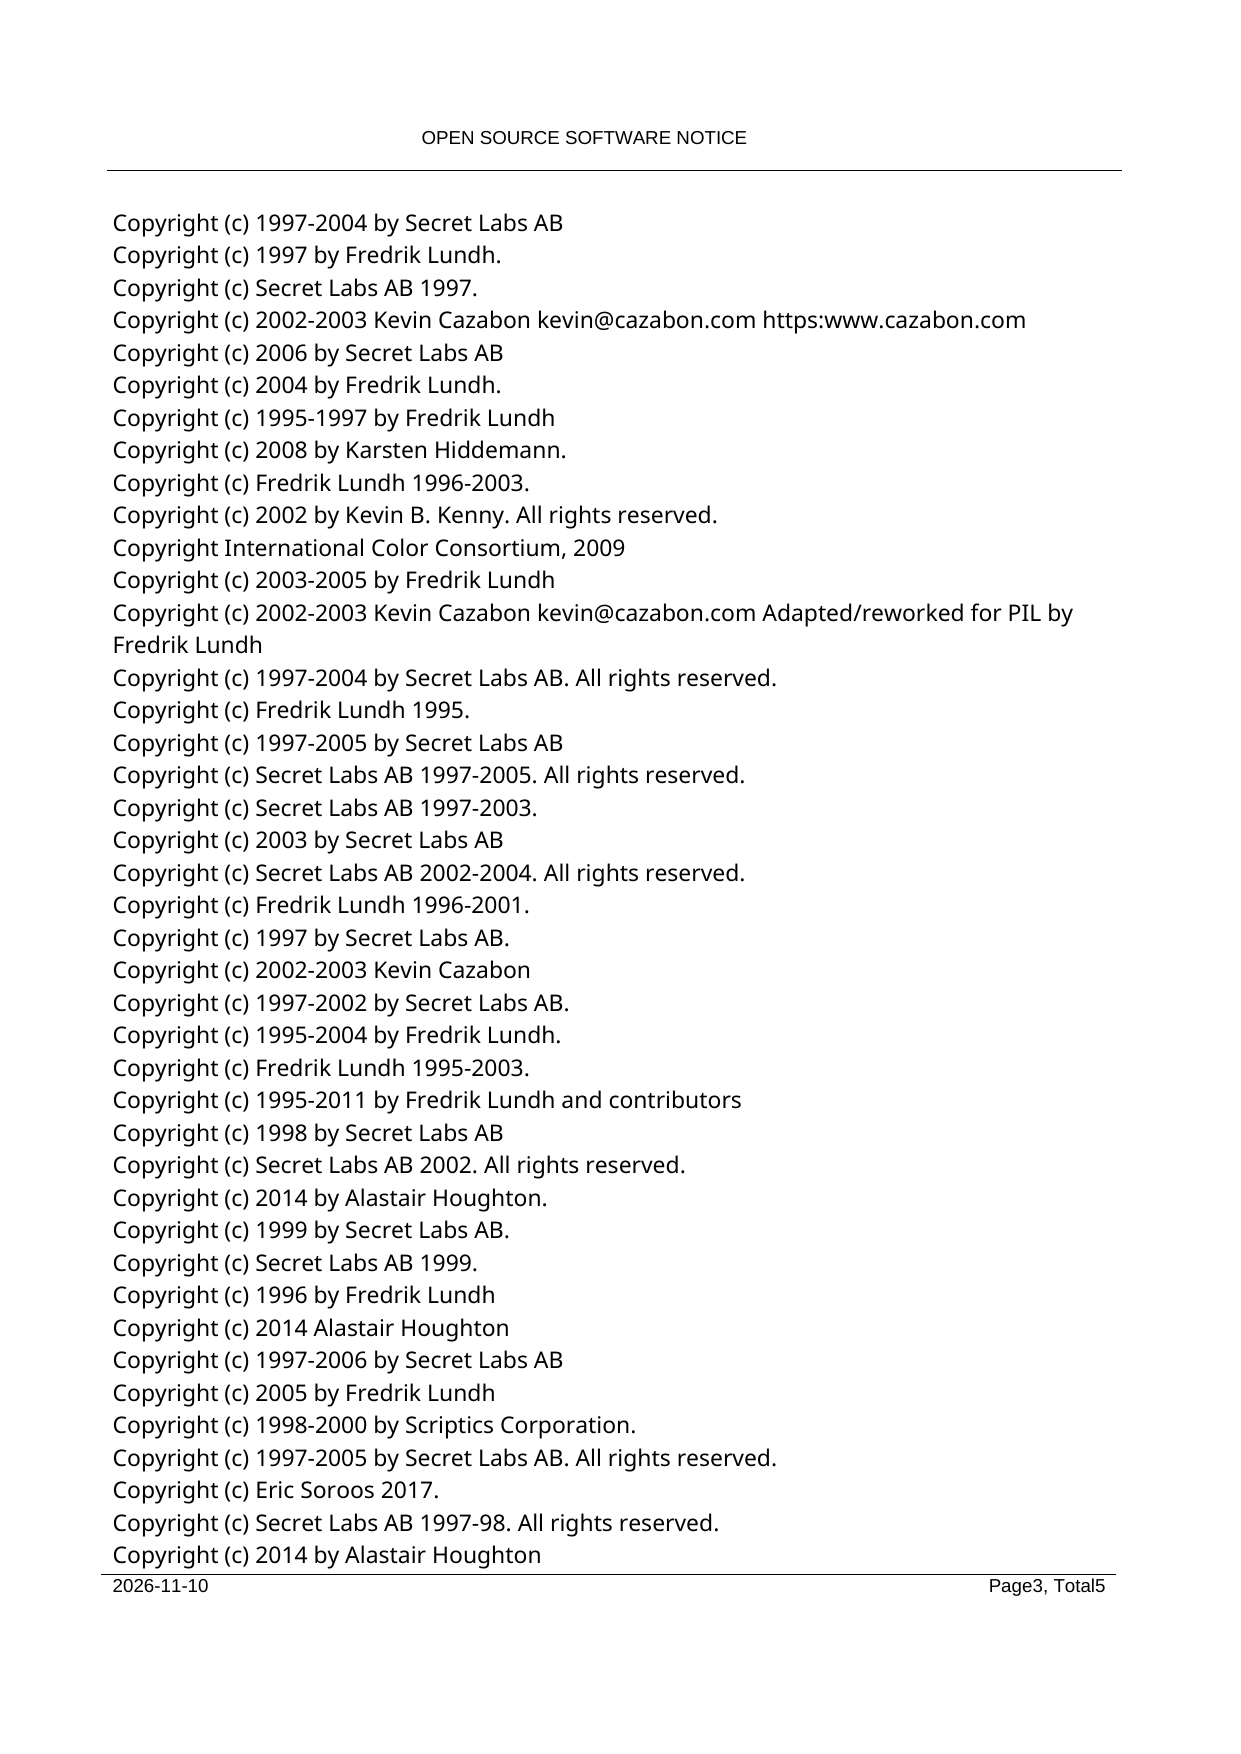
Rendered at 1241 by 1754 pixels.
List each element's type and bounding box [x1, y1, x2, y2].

text [112, 206, 1128, 1571]
